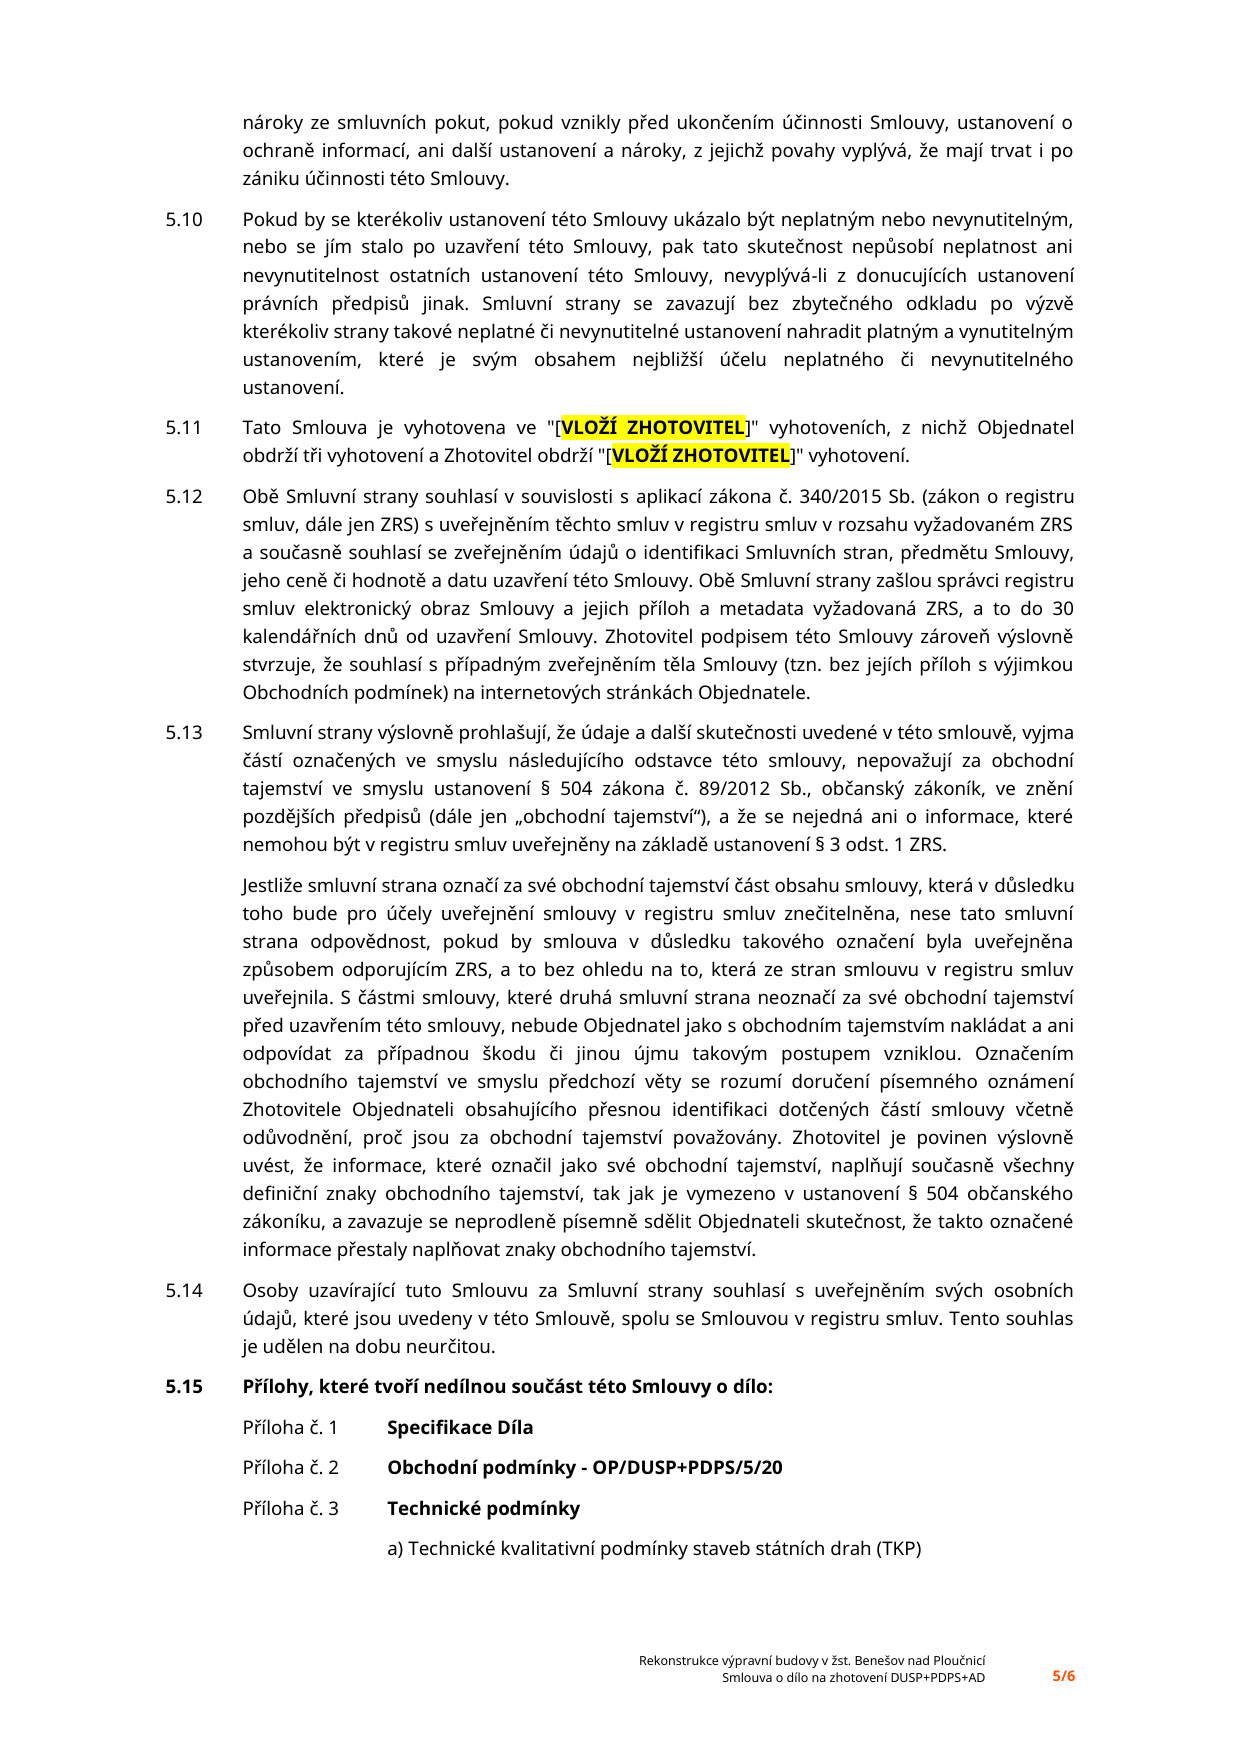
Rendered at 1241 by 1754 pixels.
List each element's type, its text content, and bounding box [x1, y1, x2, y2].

text Obě Smluvní strany souhlasí v souvislosti s aplikací zákona č. 340/2015 Sb. (zákon o registru smluv, dále jen ZRS) s uveřejněním těchto smluv v registru smluv v rozsahu vyžadovaném ZRS a současně souhlasí se zveřejněním údajů o identifikaci Smluvních stran, předmětu Smlouvy, jeho ceně či hodnotě a datu uzavření této Smlouvy. Obě Smluvní strany zašlou správci registru smluv elektronický obraz Smlouvy a jejich příloh a metadata vyžadovaná ZRS, a to do 30 kalendářních dnů od uzavření Smlouvy. Zhotovitel podpisem této Smlouvy zároveň výslovně stvrzuje, že souhlasí s případným zveřejněním těla Smlouvy (tzn. bez jejích příloh s výjimkou Obchodních podmínek) na internetových stránkách Objednatele. [165, 483, 1075, 705]
text Osoby uzavírající tuto Smlouvu za Smluvní strany souhlasí s uveřejněním svých osobních údajů, které jsou uvedeny v této Smlouvě, spolu se Smlouvou v registru smluv. Tento souhlas je udělen na dobu neurčitou. [165, 1277, 1075, 1359]
text Pokud by se kterékoliv ustanovení této Smlouvy ukázalo být neplatným nebo nevynutitelným, nebo se jím stalo po uzavření této Smlouvy, pak tato skutečnost nepůsobí neplatnost ani nevynutitelnost ostatních ustanovení této Smlouvy, nevyplývá-li z donucujících ustanovení právních předpisů jinak. Smluvní strany se zavazují bez zbytečného odkladu po výzvě kterékoliv strany takové neplatné či nevynutitelné ustanovení nahradit platným a vynutitelným ustanovením, které je svým obsahem nejbližší účelu neplatného či nevynutitelného ustanovení. [165, 206, 1075, 399]
text Smluvní strany výslovně prohlašují, že údaje a další skutečnosti uvedené v této smlouvě, vyjma částí označených ve smyslu následujícího odstavce této smlouvy, nepovažují za obchodní tajemství ve smyslu ustanovení § 504 zákona č. 89/2012 Sb., občanský zákoník, ve znění pozdějších předpisů (dále jen „obchodní tajemství“), a že se nejedná ani o informace, které nemohou být v registru smluv uveřejněny na základě ustanovení § 3 odst. 1 ZRS. [165, 720, 1075, 857]
text Přílohy, které tvoří nedílnou součást této Smlouvy o dílo: [165, 1374, 1075, 1399]
text Jestliže smluvní strana označí za své obchodní tajemství část obsahu smlouvy, která v důsledku toho bude pro účely uveřejnění smlouvy v registru smluv znečitelněna, nese tato smluvní strana odpovědnost, pokud by smlouva v důsledku takového označení byla uveřejněna způsobem odporujícím ZRS, a to bez ohledu na to, která ze stran smlouvu v registru smluv uveřejnila. S částmi smlouvy, které druhá smluvní strana neoznačí za své obchodní tajemství před uzavřením této smlouvy, nebude Objednatel jako s obchodním tajemstvím nakládat a ani odpovídat za případnou škodu či jinou újmu takovým postupem vzniklou. Označením obchodního tajemství ve smyslu předchozí věty se rozumí doručení písemného oznámení Zhotovitele Objednateli obsahujícího přesnou identifikaci dotčených částí smlouvy včetně odůvodnění, proč jsou za obchodní tajemství považovány. Zhotovitel je povinen výslovně uvést, že informace, které označil jako své obchodní tajemství, naplňují současně všechny definiční znaky obchodního tajemství, tak jak je vymezeno v ustanovení § 504 občanského zákoníku, a zavazuje se neprodleně písemně sdělit Objednateli skutečnost, že takto označené informace přestaly naplňovat znaky obchodního tajemství. [242, 872, 1075, 1262]
text Tato Smlouva je vyhotovena ve "[VLOŽÍ ZHOTOVITEL]" vyhotoveních, z nichž Objednatel obdrží tři vyhotovení a Zhotovitel obdrží "[VLOŽÍ ZHOTOVITEL]" vyhotovení. [165, 414, 1075, 468]
text a) Technické kvalitativní podmínky staveb státních drah (TKP) [387, 1536, 1075, 1561]
text Příloha č. 2 Obchodní podmínky - OP/DUSP+PDPS/5/20 [242, 1455, 1075, 1480]
text Příloha č. 3 Technické podmínky [242, 1495, 1075, 1521]
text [165, 109, 1075, 191]
text Příloha č. 1 Specifikace Díla [242, 1414, 1075, 1440]
